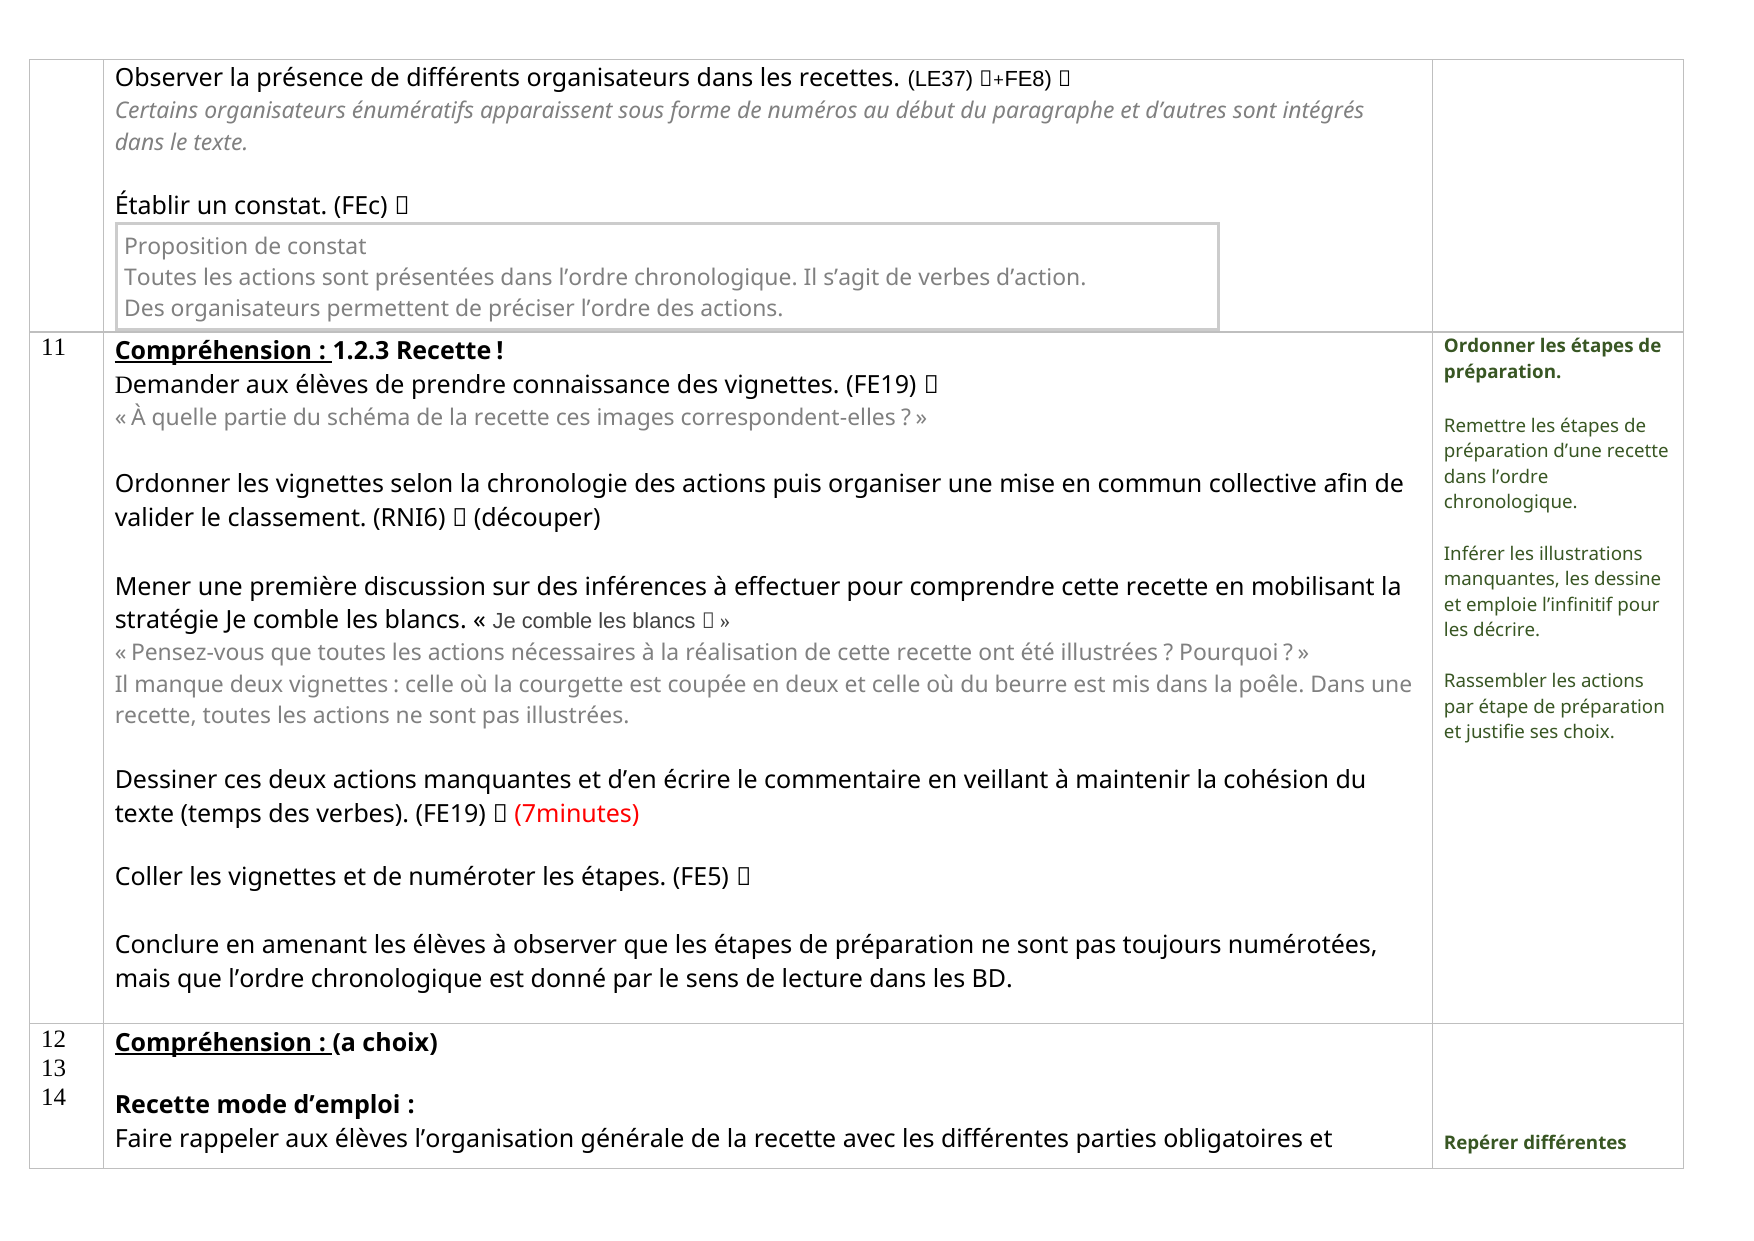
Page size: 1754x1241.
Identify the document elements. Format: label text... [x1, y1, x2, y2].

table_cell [104, 60, 1432, 496]
table_cell 10 [30, 60, 103, 496]
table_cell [1433, 497, 1683, 1159]
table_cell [1433, 60, 1683, 496]
table_cell 11 [30, 497, 103, 1159]
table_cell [104, 497, 1432, 1159]
